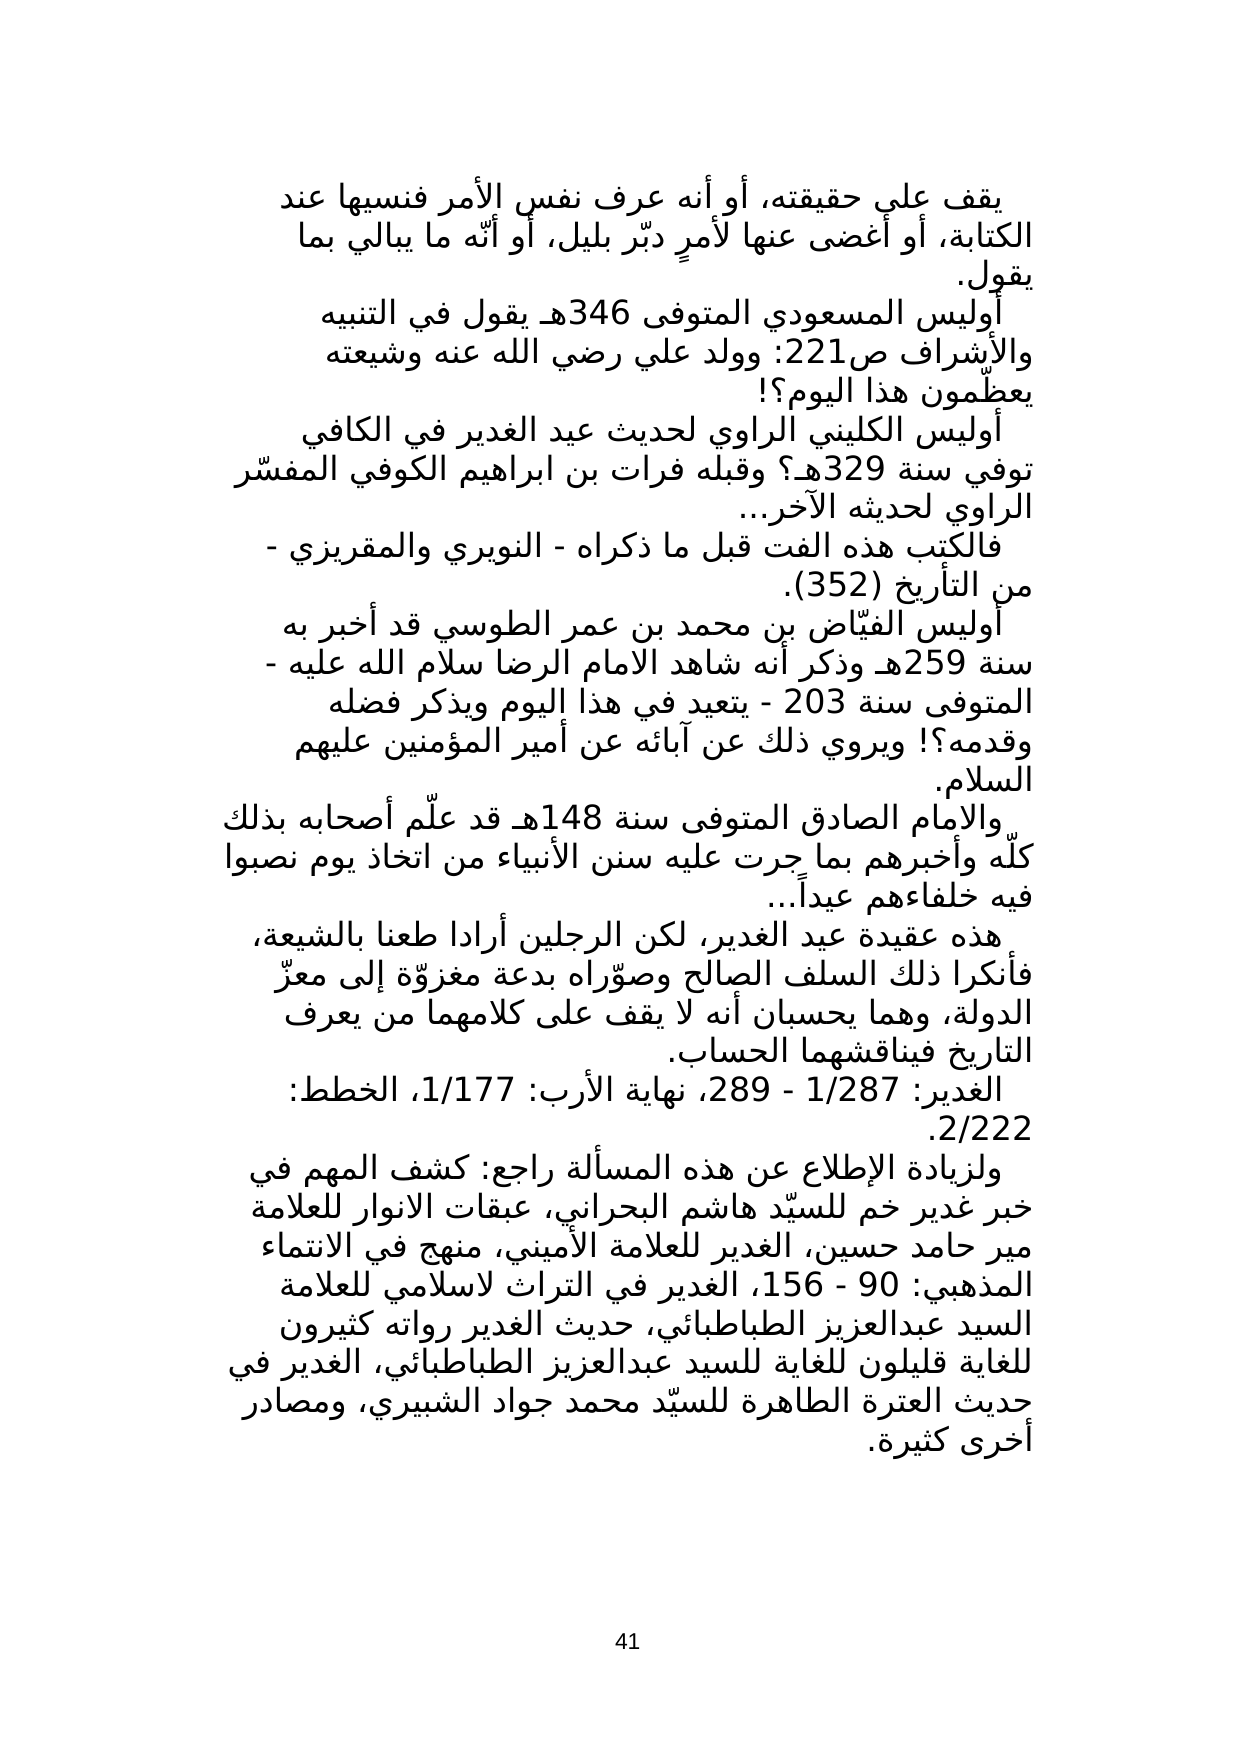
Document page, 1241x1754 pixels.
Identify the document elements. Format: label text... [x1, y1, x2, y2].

text هذه عقيدة عيد الغدير، لكن الرجلين أرادا طعنا بالشيعة، فأنكرا ذلك السلف الصالح وصوّراه بدعة مغزوّة إلى معزّ الدولة، وهما يحسبان أنه لا يقف على كلامهما من يعرف التاريخ فيناقشهما الحساب. [222, 915, 1033, 1071]
text أوليس الفيّاض بن محمد بن عمر الطوسي قد أخبر به سنة 259هـ وذكر أنه شاهد الامام الرضا سلام الله عليه - المتوفى سنة 203 - يتعيد في هذا اليوم ويذكر فضله وقدمه؟! ويروي ذلك عن آبائه عن أمير المؤمنين عليهم السلام. [222, 604, 1033, 799]
text والامام الصادق المتوفى سنة 148هـ قد علّم أصحابه بذلك كلّه وأخبرهم بما جرت عليه سنن الأنبياء من اتخاذ يوم نصبوا فيه خلفاءهم عيداً... [222, 799, 1033, 915]
text أوليس المسعودي المتوفى 346هـ يقول في التنبيه والأشراف ص221: وولد علي رضي الله عنه وشيعته يعظّمون هذا اليوم؟! [222, 294, 1033, 410]
text يقف على حقيقته، أو أنه عرف نفس الأمر فنسيها عند الكتابة، أو أغضى عنها لأمرٍ دبّر بليل، أو أنّه ما يبالي بما يقول. [222, 177, 1033, 294]
text فالكتب هذه الفت قبل ما ذكراه - النويري والمقريزي - من التأريخ (352). [222, 527, 1033, 604]
text ولزيادة الإطلاع عن هذه المسألة راجع: كشف المهم في خبر غدير خم للسيّد هاشم البحراني، عبقات الانوار للعلامة مير حامد حسين، الغدير للعلامة الأميني، منهج في الانتماء المذهبي: 90 - 156، الغدير في التراث لاسلامي للعلامة السيد عبدالعزيز الطباطبائي، حديث الغدير رواته كثيرون للغاية قليلون للغاية للسيد عبدالعزيز الطباطبائي، الغدير في حديث العترة الطاهرة للسيّد محمد جواد الشبيري، ومصادر أخرى كثيرة. [222, 1148, 1033, 1459]
text أوليس الكليني الراوي لحديث عيد الغدير في الكافي توفي سنة 329هـ؟ وقبله فرات بن ابراهيم الكوفي المفسّر الراوي لحديثه الآخر... [222, 410, 1033, 527]
text الغدير: 1/287 - 289، نهاية الأرب: 1/177، الخطط: 2/222. [222, 1071, 1033, 1148]
